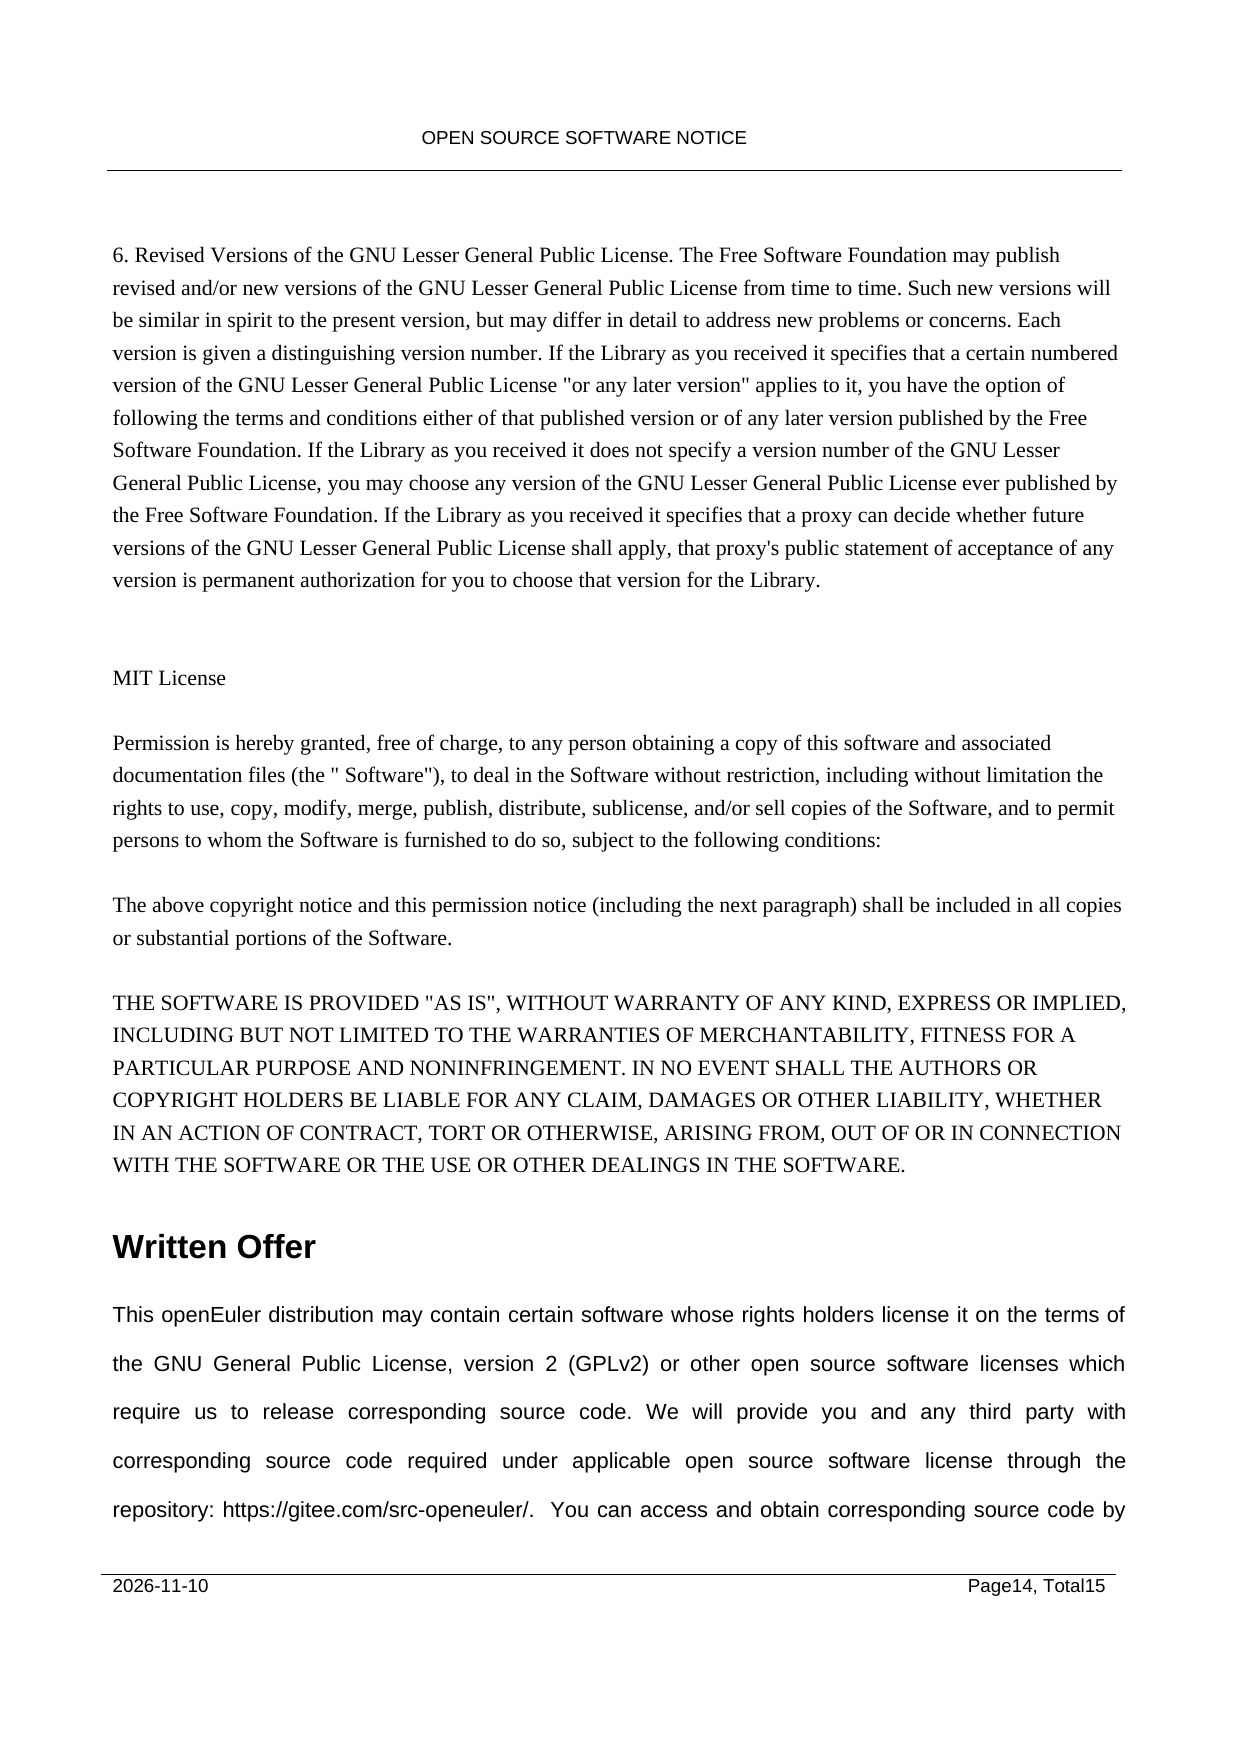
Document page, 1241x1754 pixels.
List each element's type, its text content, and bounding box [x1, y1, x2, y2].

text Written Offer [112, 1214, 1128, 1279]
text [112, 206, 1128, 1214]
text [112, 1298, 1128, 1526]
